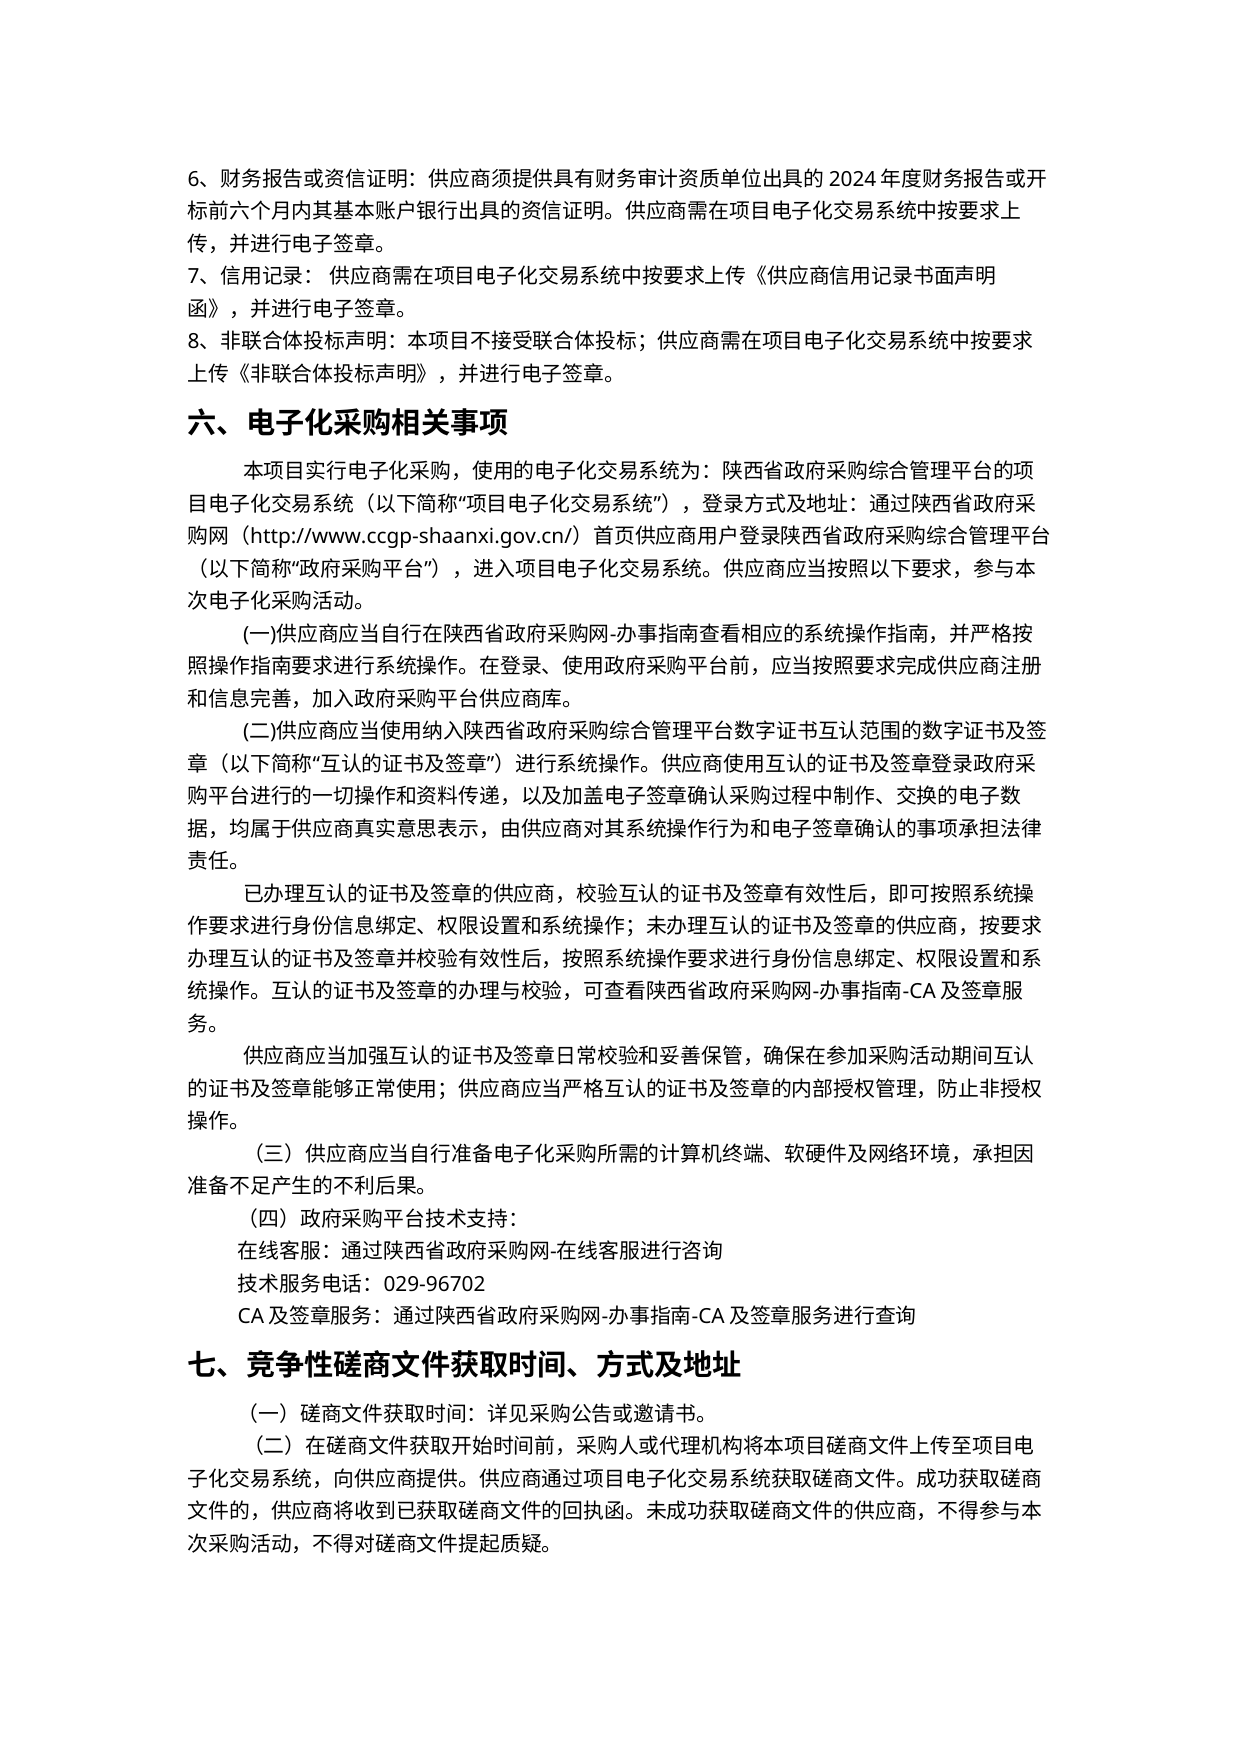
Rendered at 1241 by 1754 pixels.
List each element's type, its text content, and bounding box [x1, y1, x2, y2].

text 已办理互认的证书及签章的供应商，校验互认的证书及签章有效性后，即可按照系统操作要求进行身份信息绑定、权限设置和系统操作；未办理互认的证书及签章的供应商，按要求办理互认的证书及签章并校验有效性后，按照系统操作要求进行身份信息绑定、权限设置和系统操作。互认的证书及签章的办理与校验，可查看陕西省政府采购网-办事指南-CA及签章服务。 [187, 877, 1053, 1039]
text 本项目实行电子化采购，使用的电子化交易系统为：陕西省政府采购综合管理平台的项目电子化交易系统（以下简称“项目电子化交易系统”），登录方式及地址：通过陕西省政府采购网（http://www.ccgp-shaanxi.gov.cn/）首页供应商用户登录陕西省政府采购综合管理平台（以下简称“政府采购平台”），进入项目电子化交易系统。供应商应当按照以下要求，参与本次电子化采购活动。 [187, 454, 1053, 617]
text 在线客服：通过陕西省政府采购网-在线客服进行咨询 [187, 1234, 1053, 1267]
text （二）在磋商文件获取开始时间前，采购人或代理机构将本项目磋商文件上传至项目电子化交易系统，向供应商提供。供应商通过项目电子化交易系统获取磋商文件。成功获取磋商文件的，供应商将收到已获取磋商文件的回执函。未成功获取磋商文件的供应商，不得参与本次采购活动，不得对磋商文件提起质疑。 [187, 1429, 1053, 1559]
text 6、财务报告或资信证明：供应商须提供具有财务审计资质单位出具的2024年度财务报告或开标前六个月内其基本账户银行出具的资信证明。供应商需在项目电子化交易系统中按要求上传，并进行电子签章。 [187, 162, 1053, 259]
text 8、非联合体投标声明：本项目不接受联合体投标；供应商需在项目电子化交易系统中按要求上传《非联合体投标声明》，并进行电子签章。 [187, 324, 1053, 389]
text （四）政府采购平台技术支持： [187, 1202, 1053, 1234]
text 七、竞争性磋商文件获取时间、方式及地址 [187, 1332, 1053, 1397]
text (一)供应商应当自行在陕西省政府采购网-办事指南查看相应的系统操作指南，并严格按照操作指南要求进行系统操作。在登录、使用政府采购平台前，应当按照要求完成供应商注册和信息完善，加入政府采购平台供应商库。 [187, 617, 1053, 714]
text （一）磋商文件获取时间：详见采购公告或邀请书。 [187, 1397, 1053, 1429]
text 六、电子化采购相关事项 [187, 389, 1053, 454]
text （三）供应商应当自行准备电子化采购所需的计算机终端、软硬件及网络环境，承担因准备不足产生的不利后果。 [187, 1137, 1053, 1202]
text 7、信用记录： 供应商需在项目电子化交易系统中按要求上传《供应商信用记录书面声明函》，并进行电子签章。 [187, 259, 1053, 324]
text 供应商应当加强互认的证书及签章日常校验和妥善保管，确保在参加采购活动期间互认的证书及签章能够正常使用；供应商应当严格互认的证书及签章的内部授权管理，防止非授权操作。 [187, 1039, 1053, 1137]
text (二)供应商应当使用纳入陕西省政府采购综合管理平台数字证书互认范围的数字证书及签章（以下简称“互认的证书及签章”）进行系统操作。供应商使用互认的证书及签章登录政府采购平台进行的一切操作和资料传递，以及加盖电子签章确认采购过程中制作、交换的电子数据，均属于供应商真实意思表示，由供应商对其系统操作行为和电子签章确认的事项承担法律责任。 [187, 714, 1053, 877]
text CA及签章服务：通过陕西省政府采购网-办事指南-CA及签章服务进行查询 [187, 1299, 1053, 1332]
text 技术服务电话：029-96702 [187, 1267, 1053, 1299]
